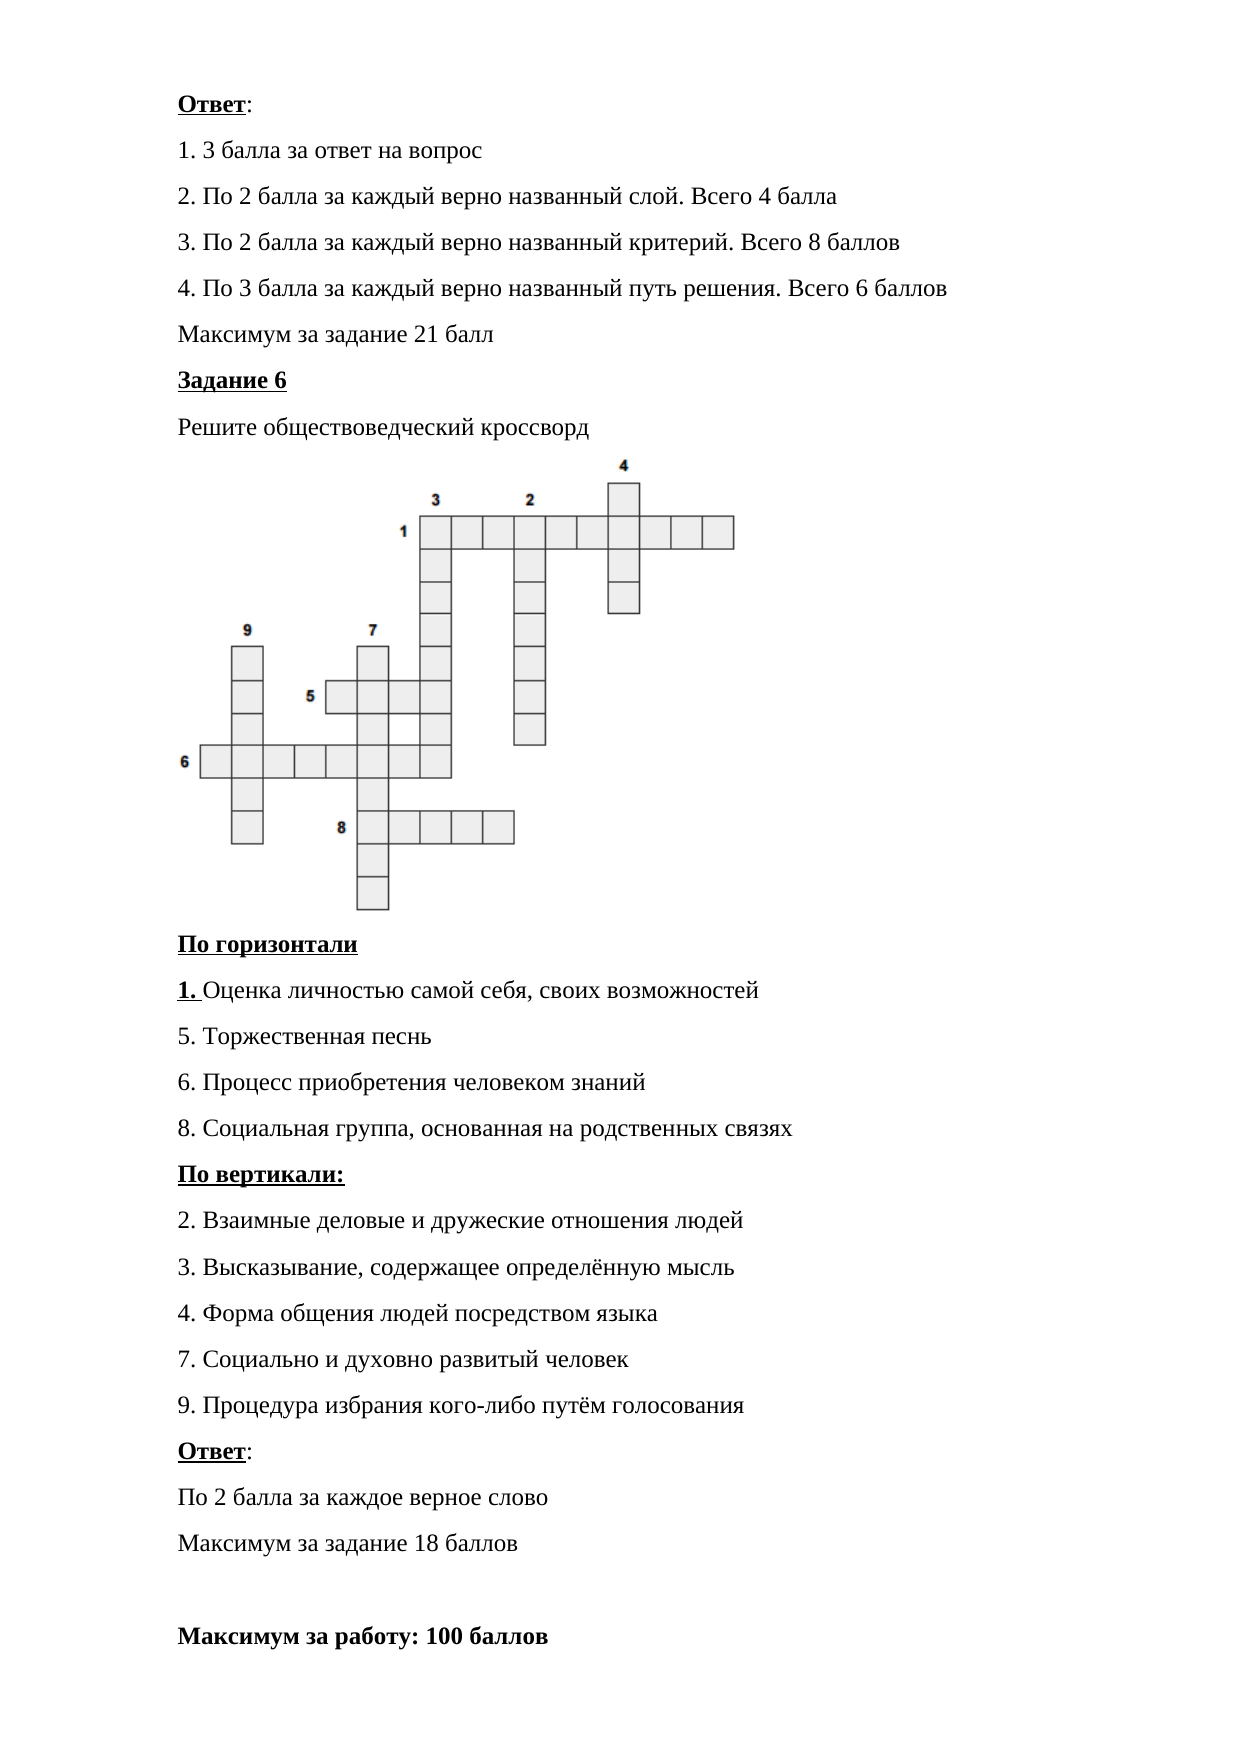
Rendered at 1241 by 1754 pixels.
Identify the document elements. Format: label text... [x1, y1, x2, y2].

text 4. По 3 балла за каждый верно названный путь решения. Всего 6 баллов [177, 273, 1152, 302]
text 2. Взаимные деловые и дружеские отношения людей [177, 1206, 1152, 1234]
text 9. Процедура избрания кого-либо путём голосования [177, 1390, 1152, 1419]
text По 2 балла за каждое верное слово [177, 1482, 1152, 1511]
text 4. Форма общения людей посредством языка [177, 1298, 1152, 1327]
text По вертикали: [177, 1159, 1152, 1188]
text 3. Высказывание, содержащее определённую мысль [177, 1252, 1152, 1280]
text 1. Оценка личностью самой себя, своих возможностей [177, 975, 1152, 1003]
text 1. 3 балла за ответ на вопрос [177, 135, 1152, 163]
text Ответ: [177, 89, 1152, 117]
picture [177, 457, 736, 912]
text Максимум за задание 21 балл [177, 319, 1152, 348]
text Ответ: [177, 1436, 1152, 1465]
text 3. По 2 балла за каждый верно названный критерий. Всего 8 баллов [177, 227, 1152, 256]
text По горизонтали [177, 929, 1152, 957]
text 5. Торжественная песнь [177, 1021, 1152, 1050]
text Решите обществоведческий кроссворд [177, 412, 1152, 440]
text Максимум за работу: 100 баллов [177, 1621, 1152, 1649]
text Максимум за задание 18 баллов [177, 1528, 1152, 1557]
text 6. Процесс приобретения человеком знаний [177, 1067, 1152, 1096]
text 8. Социальная группа, основанная на родственных связях [177, 1113, 1152, 1142]
text 7. Социально и духовно развитый человек [177, 1344, 1152, 1373]
text Задание 6 [177, 366, 1152, 394]
text 2. По 2 балла за каждый верно названный слой. Всего 4 балла [177, 181, 1152, 210]
